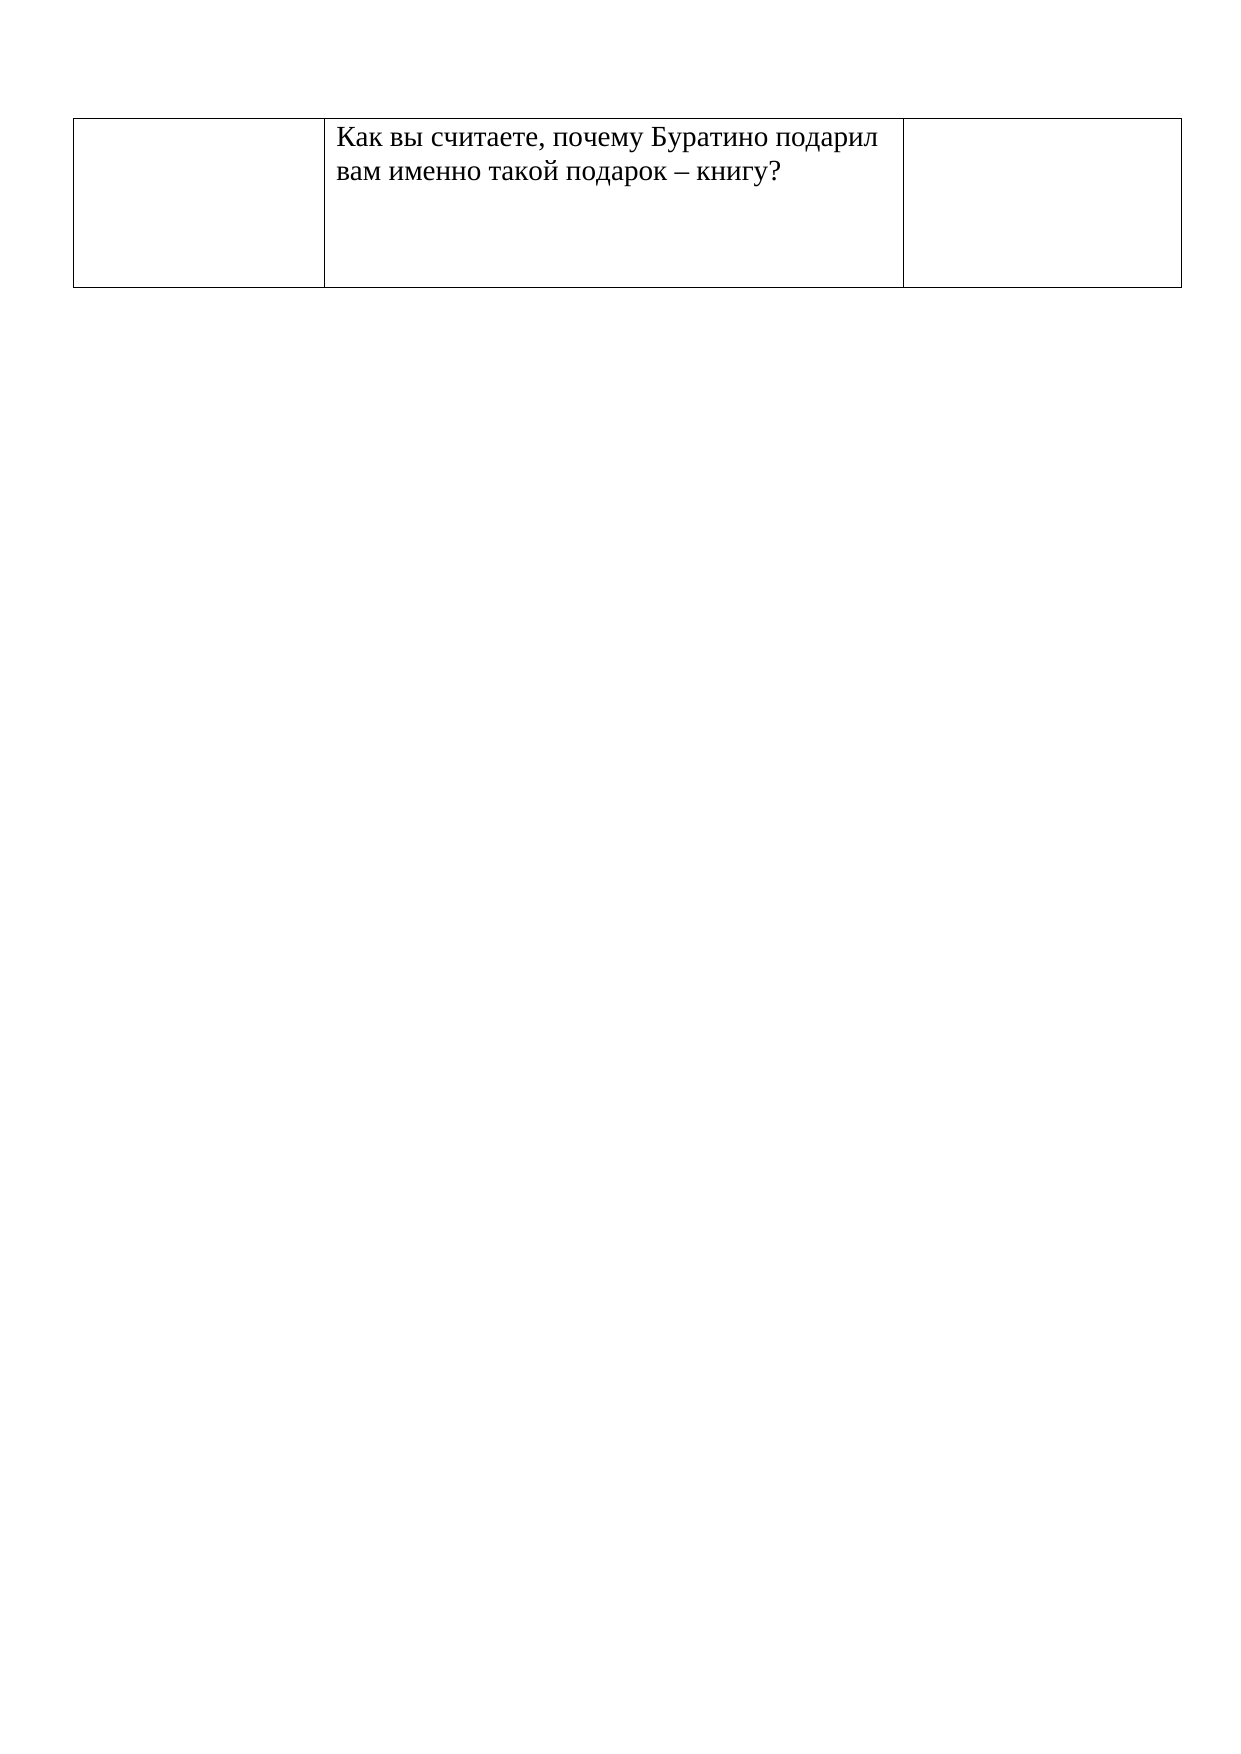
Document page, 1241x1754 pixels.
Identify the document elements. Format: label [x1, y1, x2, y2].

table_cell [325, 119, 903, 287]
table_cell [74, 119, 324, 287]
table_cell [904, 119, 1181, 287]
